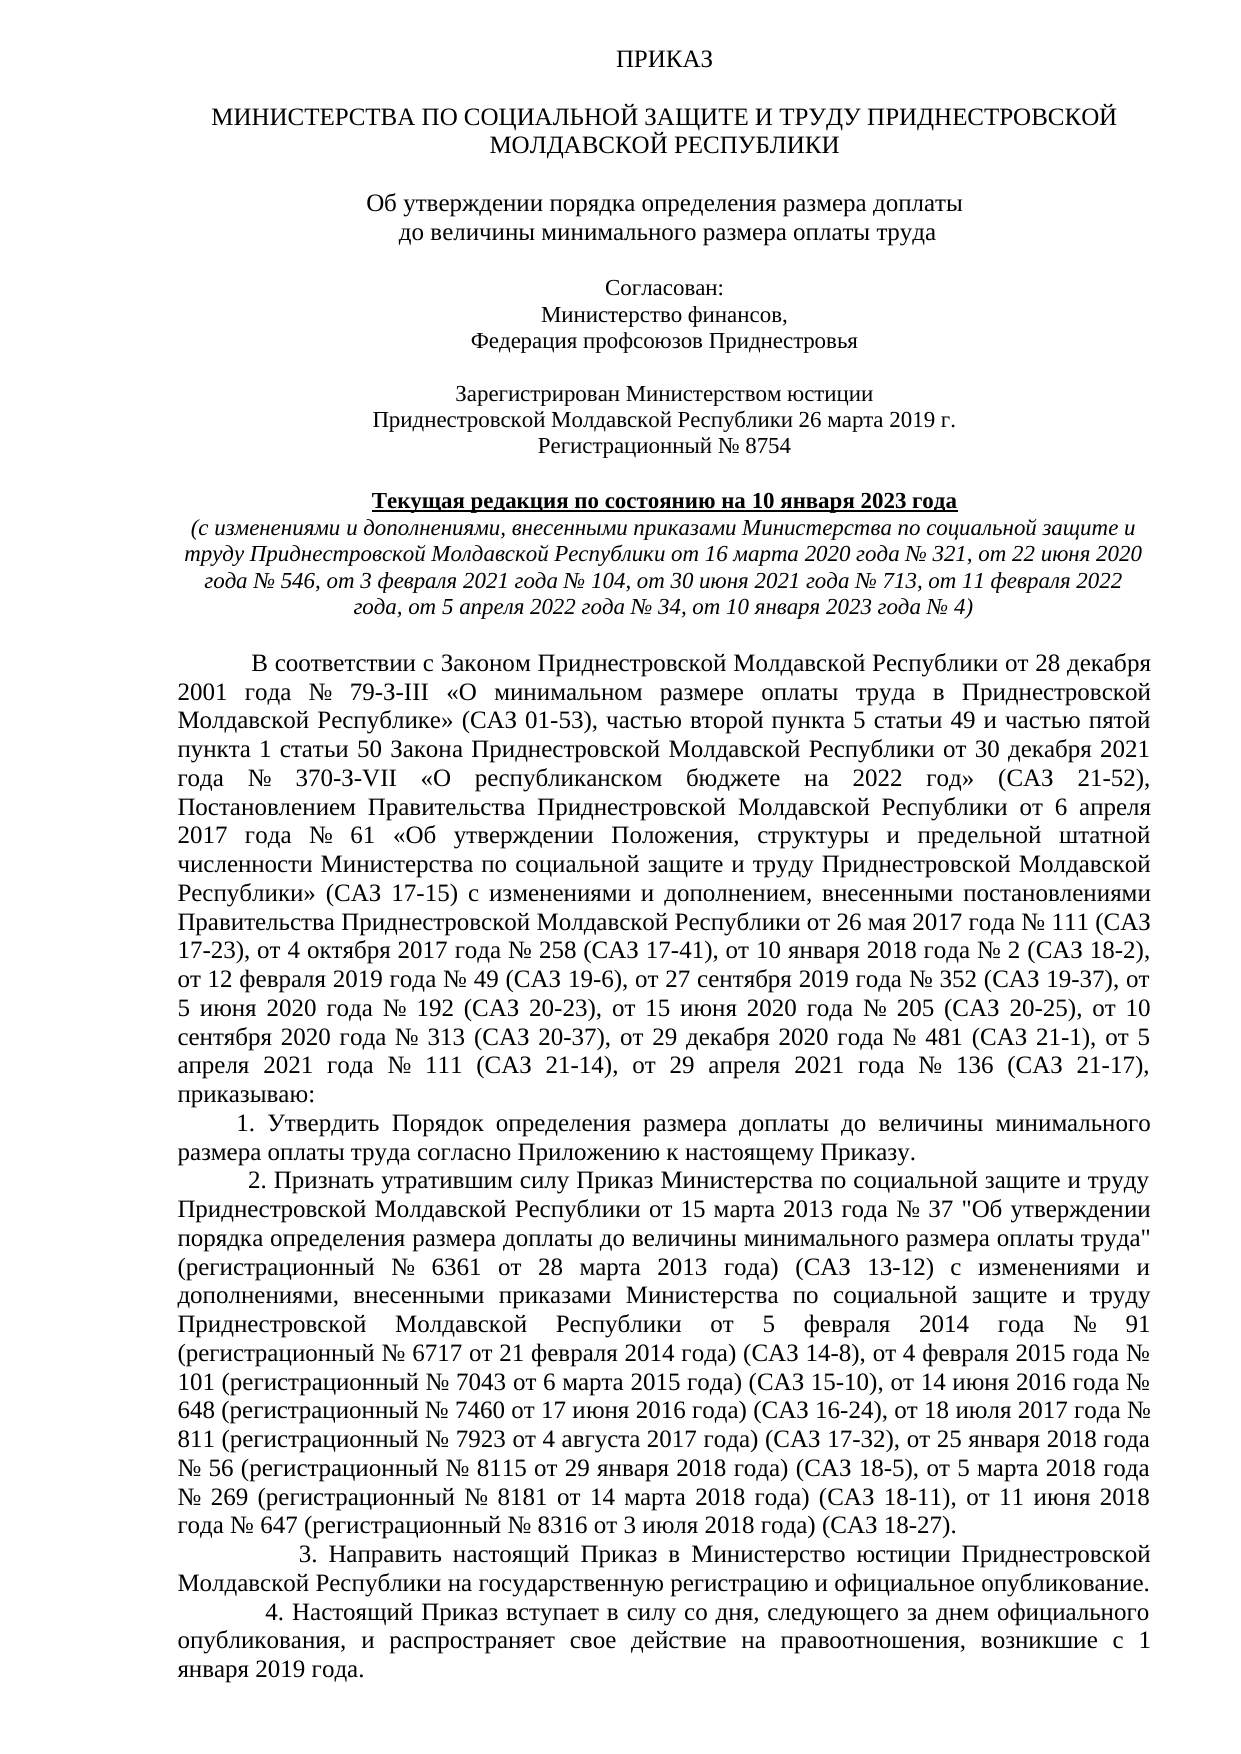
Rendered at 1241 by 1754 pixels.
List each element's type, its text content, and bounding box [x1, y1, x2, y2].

text 2. Признать утратившим силу Приказ Министерства по социальной защите и труду Приднестровской Молдавской Республики от 15 марта 2013 года № 37 "Об утверждении порядка определения размера доплаты до величины минимального размера оплаты труда" (регистрационный № 6361 от 28 марта 2013 года) (САЗ 13-12) с изменениями и дополнениями, внесенными приказами Министерства по социальной защите и труду Приднестровской Молдавской Республики от 5 февраля 2014 года № 91 (регистрационный № 6717 от 21 февраля 2014 года) (САЗ 14-8), от 4 февраля 2015 года № 101 (регистрационный № 7043 от 6 марта 2015 года) (САЗ 15-10), от 14 июня 2016 года № 648 (регистрационный № 7460 от 17 июня 2016 года) (САЗ 16-24), от 18 июля 2017 года № 811 (регистрационный № 7923 от 4 августа 2017 года) (САЗ 17-32), от 25 января 2018 года № 56 (регистрационный № 8115 от 29 января 2018 года) (САЗ 18-5), от 5 марта 2018 года № 269 (регистрационный № 8181 от 14 марта 2018 года) (САЗ 18-11), от 11 июня 2018 года № 647 (регистрационный № 8316 от 3 июля 2018 года) (САЗ 18-27). [177, 1166, 1152, 1539]
text Приднестровской Молдавской Республики 26 марта 2019 г. [177, 406, 1152, 432]
text Министерство финансов, [177, 301, 1152, 327]
text 3. Направить настоящий Приказ в Министерство юстиции Приднестровской Молдавской Республики на государственную регистрацию и официальное опубликование. [177, 1539, 1152, 1597]
text МИНИСТЕРСТВА ПО СОЦИАЛЬНОЙ ЗАЩИТЕ И ТРУДУ ПРИДНЕСТРОВСКОЙ МОЛДАВСКОЙ РЕСПУБЛИКИ [177, 102, 1152, 159]
text ПРИКАЗ [177, 44, 1152, 73]
text Федерация профсоюзов Приднестровья [177, 327, 1152, 353]
text до величины минимального размера оплаты труда [177, 217, 1152, 246]
text 1. Утвердить Порядок определения размера доплаты до величины минимального размера оплаты труда согласно Приложению к настоящему Приказу. [177, 1108, 1152, 1166]
text Об утверждении порядка определения размера доплаты [177, 188, 1152, 217]
text Регистрационный № 8754 [177, 432, 1152, 459]
text Текущая редакция по состоянию на 10 января 2023 года [177, 488, 1152, 514]
text (с изменениями и дополнениями, внесенными приказами Министерства по социальной защите и труду Приднестровской Молдавской Республики от 16 марта 2020 года № 321, от 22 июня 2020 года № 546, от 3 февраля 2021 года № 104, от 30 июня 2021 года № 713, от 11 февраля 2022 года, от 5 апреля 2022 года № 34, от 10 января 2023 года № 4) [177, 514, 1152, 619]
text Согласован: [177, 274, 1152, 301]
text Зарегистрирован Министерством юстиции [177, 380, 1152, 406]
text 4. Настоящий Приказ вступает в силу со дня, следующего за днем официального опубликования, и распространяет свое действие на правоотношения, возникшие с 1 января 2019 года. [177, 1597, 1152, 1683]
text В соответствии с Законом Приднестровской Молдавской Республики от 28 декабря 2001 года № 79-З-III «О минимальном размере оплаты труда в Приднестровской Молдавской Республике» (САЗ 01-53), частью второй пункта 5 статьи 49 и частью пятой пункта 1 статьи 50 Закона Приднестровской Молдавской Республики от 30 декабря 2021 года № 370-З-VII «О республиканском бюджете на 2022 год» (САЗ 21-52), Постановлением Правительства Приднестровской Молдавской Республики от 6 апреля 2017 года № 61 «Об утверждении Положения, структуры и предельной штатной численности Министерства по социальной защите и труду Приднестровской Молдавской Республики» (САЗ 17-15) с изменениями и дополнением, внесенными постановлениями Правительства Приднестровской Молдавской Республики от 26 мая 2017 года № 111 (САЗ 17-23), от 4 октября 2017 года № 258 (САЗ 17-41), от 10 января 2018 года № 2 (САЗ 18-2), от 12 февраля 2019 года № 49 (САЗ 19-6), от 27 сентября 2019 года № 352 (САЗ 19-37), от 5 июня 2020 года № 192 (САЗ 20-23), от 15 июня 2020 года № 205 (САЗ 20-25), от 10 сентября 2020 года № 313 (САЗ 20-37), от 29 декабря 2020 года № 481 (САЗ 21-1), от 5 апреля 2021 года № 111 (САЗ 21-14), от 29 апреля 2021 года № 136 (САЗ 21-17), приказываю: [177, 648, 1152, 1108]
